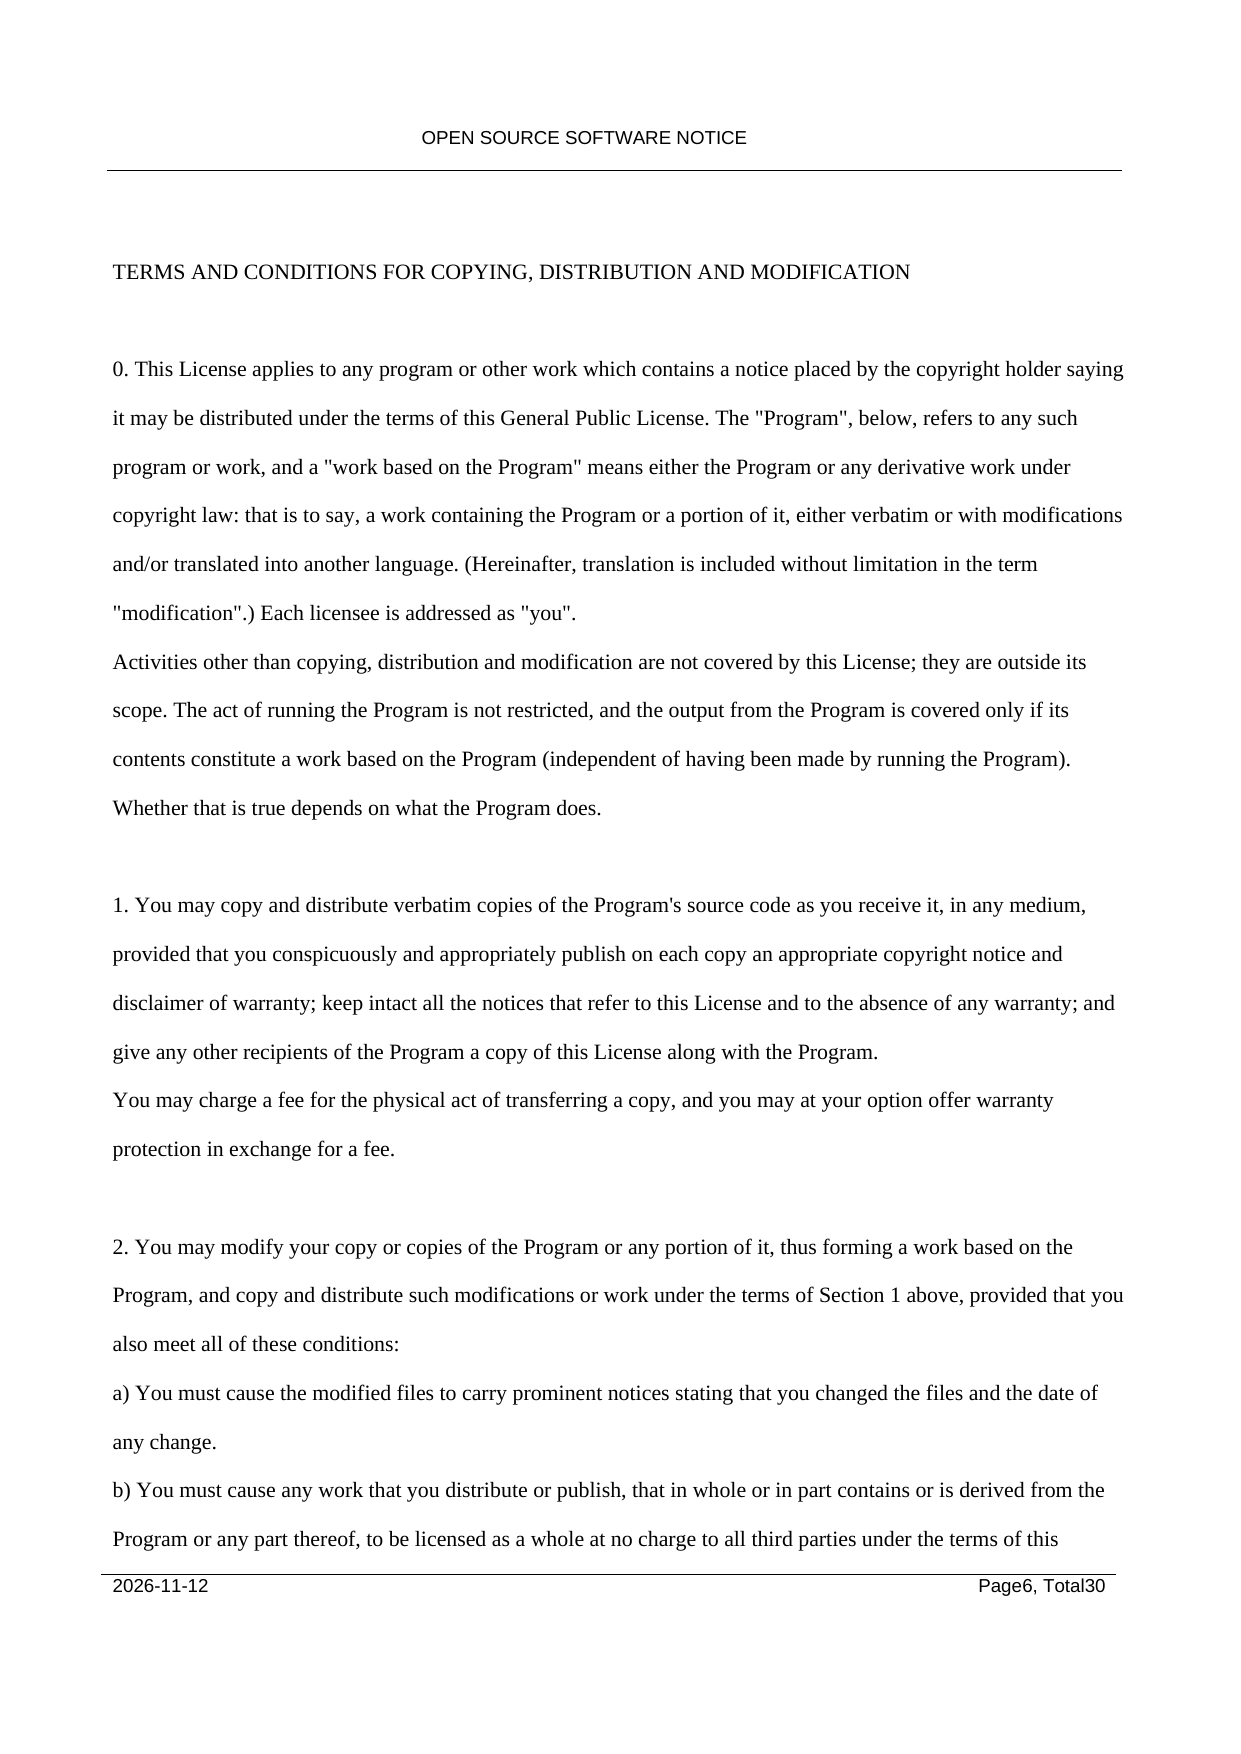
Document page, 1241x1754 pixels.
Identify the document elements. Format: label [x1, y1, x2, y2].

text [112, 206, 1128, 1555]
